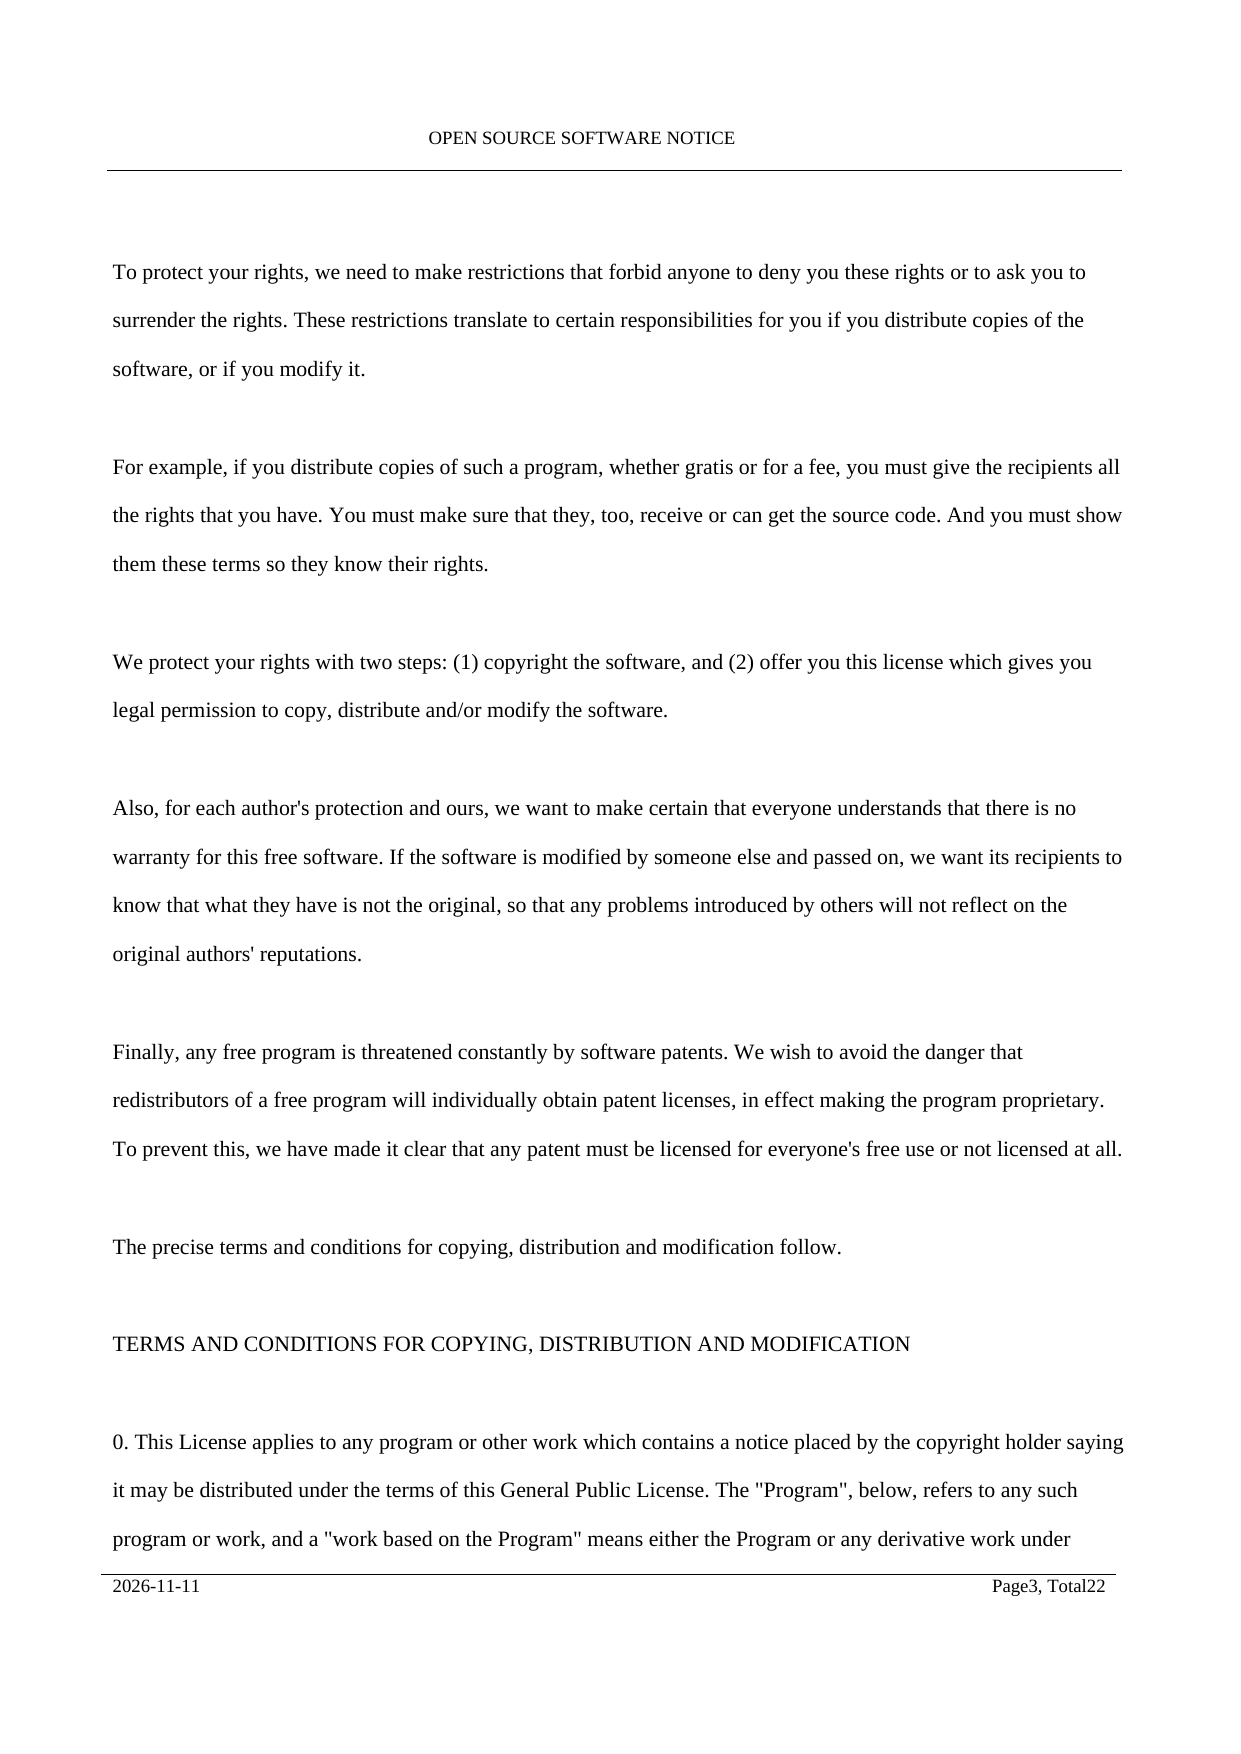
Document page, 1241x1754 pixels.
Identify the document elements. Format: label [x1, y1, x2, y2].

text [112, 206, 1128, 1555]
